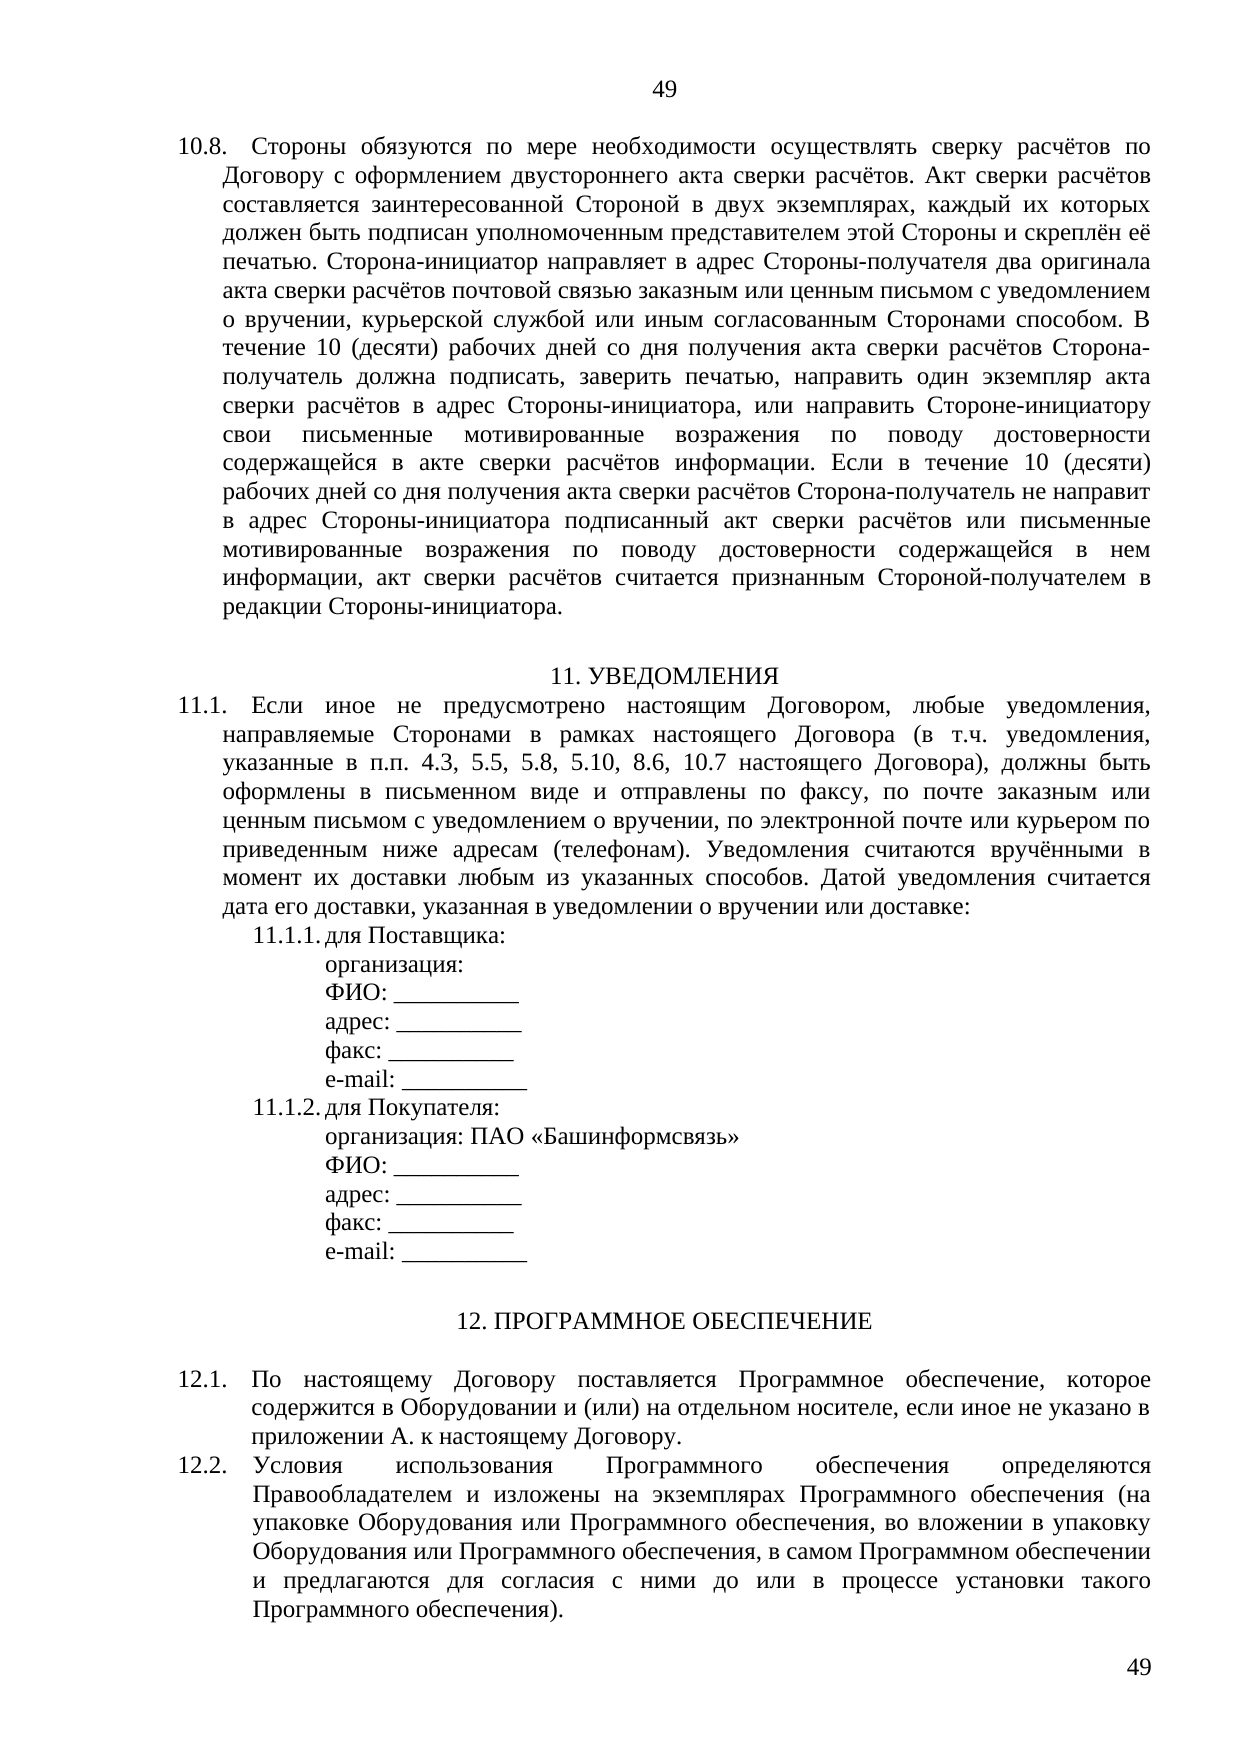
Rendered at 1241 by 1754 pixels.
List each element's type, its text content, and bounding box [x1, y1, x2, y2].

text организация: ПАО «Башинформсвязь» [260, 1121, 1152, 1150]
text e-mail: __________ [260, 1236, 1152, 1265]
text адрес: __________ [260, 1179, 1152, 1207]
list Стороны обязуются по мере необходимости осуществлять сверку расчётов по Договору с оформлением двустороннего акта сверки расчётов. Акт сверки расчётов составляется заинтересованной Стороной в двух экземплярах, каждый их которых должен быть подписан уполномоченным представителем этой Стороны и скреплён её печатью. Сторона-инициатор направляет в адрес Стороны-получателя два оригинала акта сверки расчётов почтовой связью заказным или ценным письмом с уведомлением о вручении, курьерской службой или иным согласованным Сторонами способом. В течение 10 (десяти) рабочих дней со дня получения акта сверки расчётов Сторона-получатель должна подписать, заверить печатью, направить один экземпляр акта сверки расчётов в адрес Стороны-инициатора, или направить Стороне-инициатору свои письменные мотивированные возражения по поводу достоверности содержащейся в акте сверки расчётов информации. Если в течение 10 (десяти) рабочих дней со дня получения акта сверки расчётов Сторона-получатель не направит в адрес Стороны-инициатора подписанный акт сверки расчётов или письменные мотивированные возражения по поводу достоверности содержащейся в нем информации, акт сверки расчётов считается признанным Стороной-получателем в редакции Стороны-инициатора. [177, 131, 1152, 620]
text факс: __________ [260, 1207, 1152, 1236]
text e-mail: __________ [260, 1064, 1152, 1092]
list для Покупателя: [252, 1092, 1152, 1121]
list Условия использования Программного обеспечения определяются Правообладателем и изложены на экземплярах Программного обеспечения (на упаковке Оборудования или Программного обеспечения, во вложении в упаковку Оборудования или Программного обеспечения, в самом Программном обеспечении и предлагаются для согласия с ними до или в процессе установки такого Программного обеспечения). [177, 1450, 1152, 1622]
text ФИО: __________ [260, 1150, 1152, 1179]
text факс: __________ [260, 1035, 1152, 1064]
text организация: [260, 949, 1152, 977]
list По настоящему Договору поставляется Программное обеспечение, которое содержится в Оборудовании и (или) на отдельном носителе, если иное не указано в приложении А. к настоящему Договору. [177, 1364, 1152, 1450]
list УВЕДОМЛЕНИЯ [177, 661, 1152, 690]
list для Поставщика: [252, 920, 1152, 949]
list ПРОГРАММНОЕ ОБЕСПЕЧЕНИЕ [177, 1306, 1152, 1335]
text ФИО: __________ [251, 977, 1152, 1006]
list Если иное не предусмотрено настоящим Договором, любые уведомления, направляемые Сторонами в рамках настоящего Договора (в т.ч. уведомления, указанные в п.п. 4.3, 5.5, 5.8, 5.10, 8.6, 10.7 настоящего Договора), должны быть оформлены в письменном виде и отправлены по факсу, по почте заказным или ценным письмом с уведомлением о вручении, по электронной почте или курьером по приведенным ниже адресам (телефонам). Уведомления считаются вручёнными в момент их доставки любым из указанных способов. Датой уведомления считается дата его доставки, указанная в уведомлении о вручении или доставке: [177, 690, 1152, 920]
text адрес: __________ [260, 1006, 1152, 1035]
